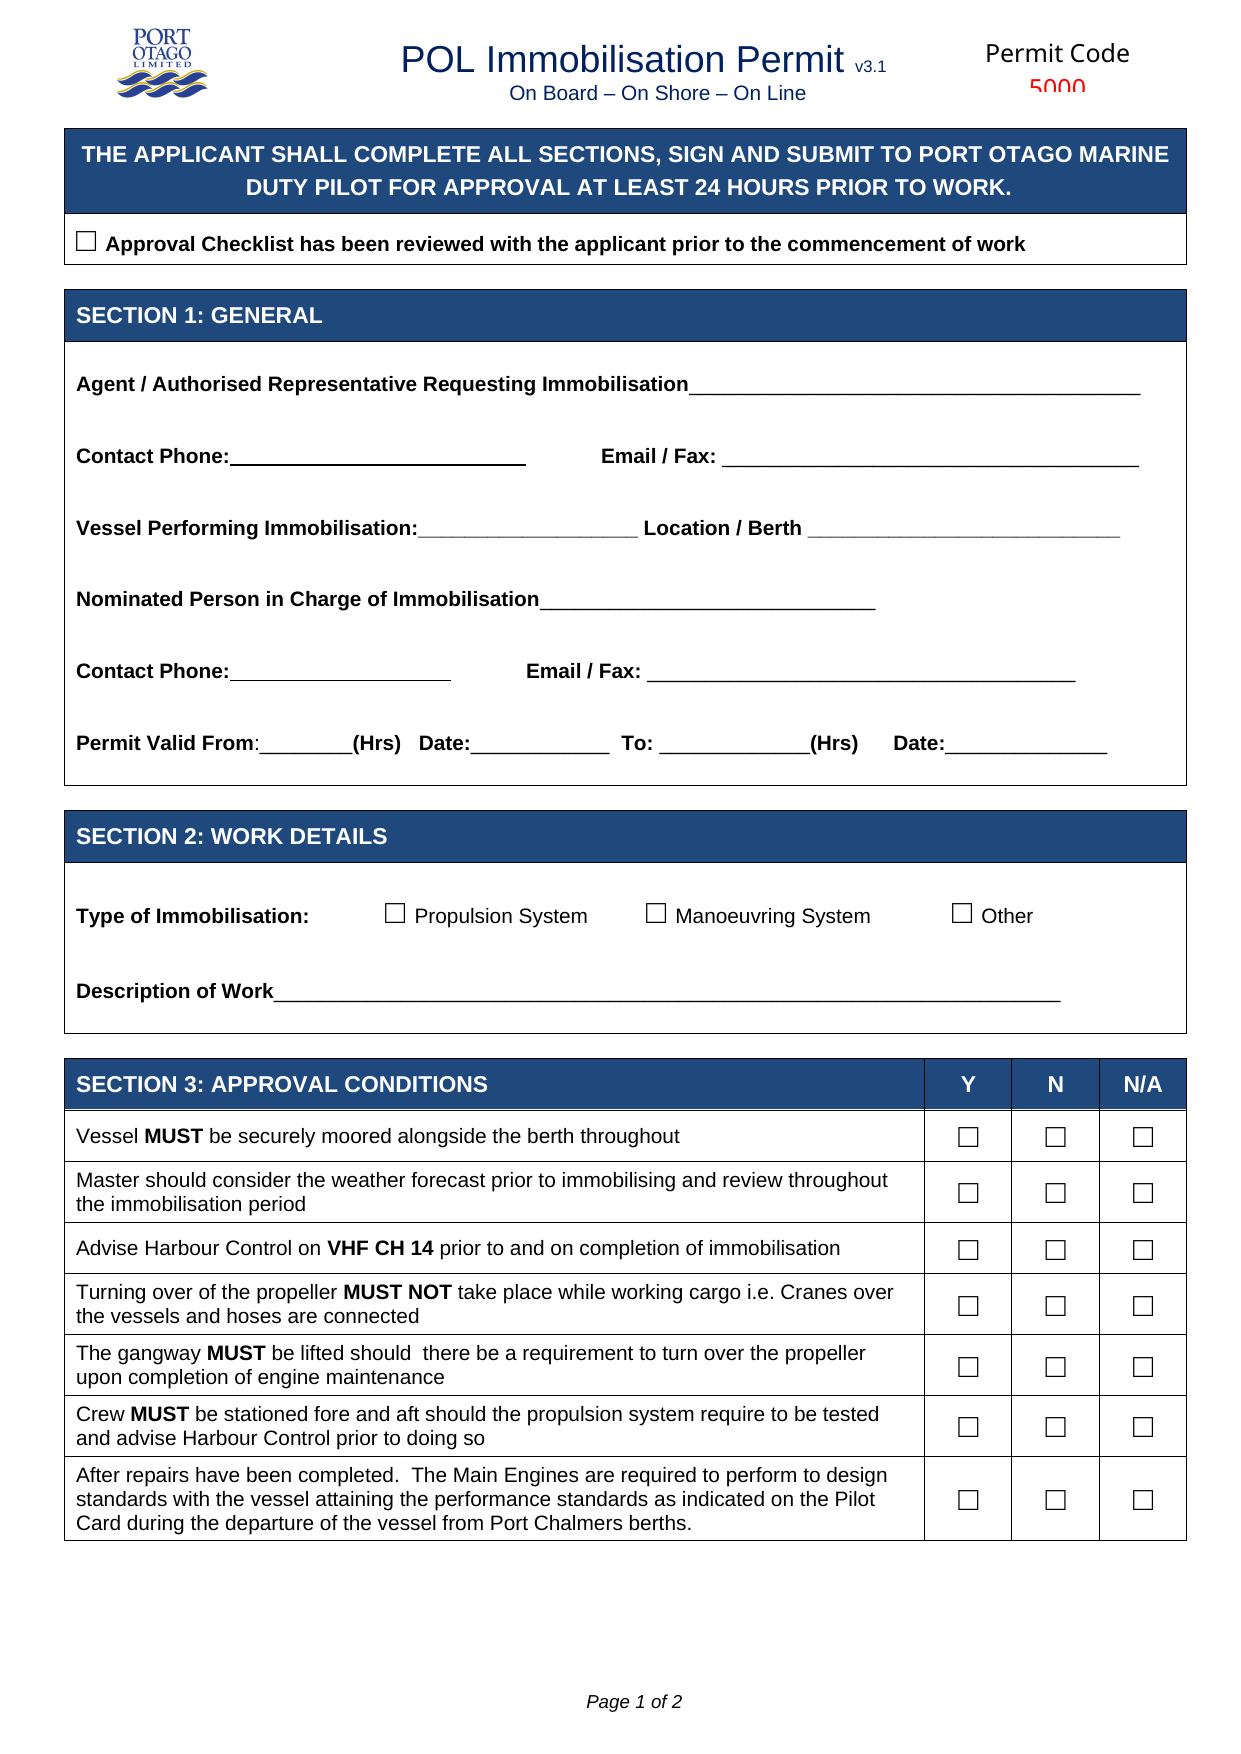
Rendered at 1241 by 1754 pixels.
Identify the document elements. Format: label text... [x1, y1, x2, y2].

table_cell Vessel MUST be securely moored alongside the berth throughout [65, 1111, 924, 1161]
table_cell □ [925, 1111, 1011, 1161]
table_header SECTION 3: APPROVAL CONDITIONS [65, 1059, 924, 1109]
table_cell □ [925, 1335, 1011, 1395]
table_header N/A [1100, 1059, 1186, 1109]
table_cell Advise Harbour Control on VHF CH 14 prior to and on completion of immobilisation [65, 1223, 924, 1273]
table_cell □ [1100, 1396, 1186, 1456]
table_cell Agent / Authorised Representative Requesting Immobilisation_______________________________________ Contact Phone: Email / Fax: ____________________________________ Vessel Performing Immobilisation:___________________ Location / Berth ___________________________ Nominated Person in Charge of Immobilisation_____________________________ Contact Phone: Email / Fax: _____________________________________ Permit Valid From:________(Hrs) Date:____________ To: _____________(Hrs) Date:______________ [65, 342, 1186, 785]
table_cell Master should consider the weather forecast prior to immobilising and review throughout the immobilisation period [65, 1162, 924, 1222]
table_header N [1012, 1059, 1099, 1109]
table_cell □ [1100, 1162, 1186, 1222]
table_header SECTION 2: WORK DETAILS [65, 811, 1186, 862]
table_cell □ [925, 1396, 1011, 1456]
table_cell □ Approval Checklist has been reviewed with the applicant prior to the commencement of work [65, 214, 1186, 264]
table_cell □ [1012, 1396, 1099, 1456]
table_cell □ [1012, 1223, 1099, 1273]
table_cell □ [1012, 1274, 1099, 1334]
table_cell Crew MUST be stationed fore and aft should the propulsion system require to be tested and advise Harbour Control prior to doing so [65, 1396, 924, 1456]
table_cell Type of Immobilisation: □ Propulsion System □ Manoeuvring System □ Other Description of Work____________________________________________________________________ [65, 863, 1186, 1033]
table_cell □ [1100, 1457, 1186, 1540]
table_cell Turning over of the propeller must not take place while working cargo i.e. Cranes over the vessels and hoses are connected [65, 1274, 924, 1334]
table_cell □ [1012, 1457, 1099, 1540]
table_cell □ [925, 1162, 1011, 1222]
picture [116, 28, 208, 98]
table_cell □ [1100, 1111, 1186, 1161]
table_cell □ [1012, 1111, 1099, 1161]
table_header Y [925, 1059, 1011, 1109]
table_cell □ [1100, 1335, 1186, 1395]
table_header SECTION 1: GENERAL [65, 290, 1186, 341]
table_header The applicant shall complete all sections, sign and submit to Port Otago MARINE Duty Pilot for Approval AT LEAST 24 HOURS Prior to work. [65, 129, 1186, 213]
table_cell □ [925, 1223, 1011, 1273]
table_cell The gangway MUST be lifted should there be a requirement to turn over the propeller upon completion of engine maintenance [65, 1335, 924, 1395]
table_cell □ [1012, 1335, 1099, 1395]
table_cell After repairs have been completed. The Main Engines are required to perform to design standards with the vessel attaining the performance standards as indicated on the Pilot Card during the departure of the vessel from Port Chalmers berths. [65, 1457, 924, 1540]
table_cell □ [1012, 1162, 1099, 1222]
table_cell □ [925, 1274, 1011, 1334]
table_cell □ [925, 1457, 1011, 1540]
table_cell □ [1100, 1274, 1186, 1334]
table_cell □ [1100, 1223, 1186, 1273]
